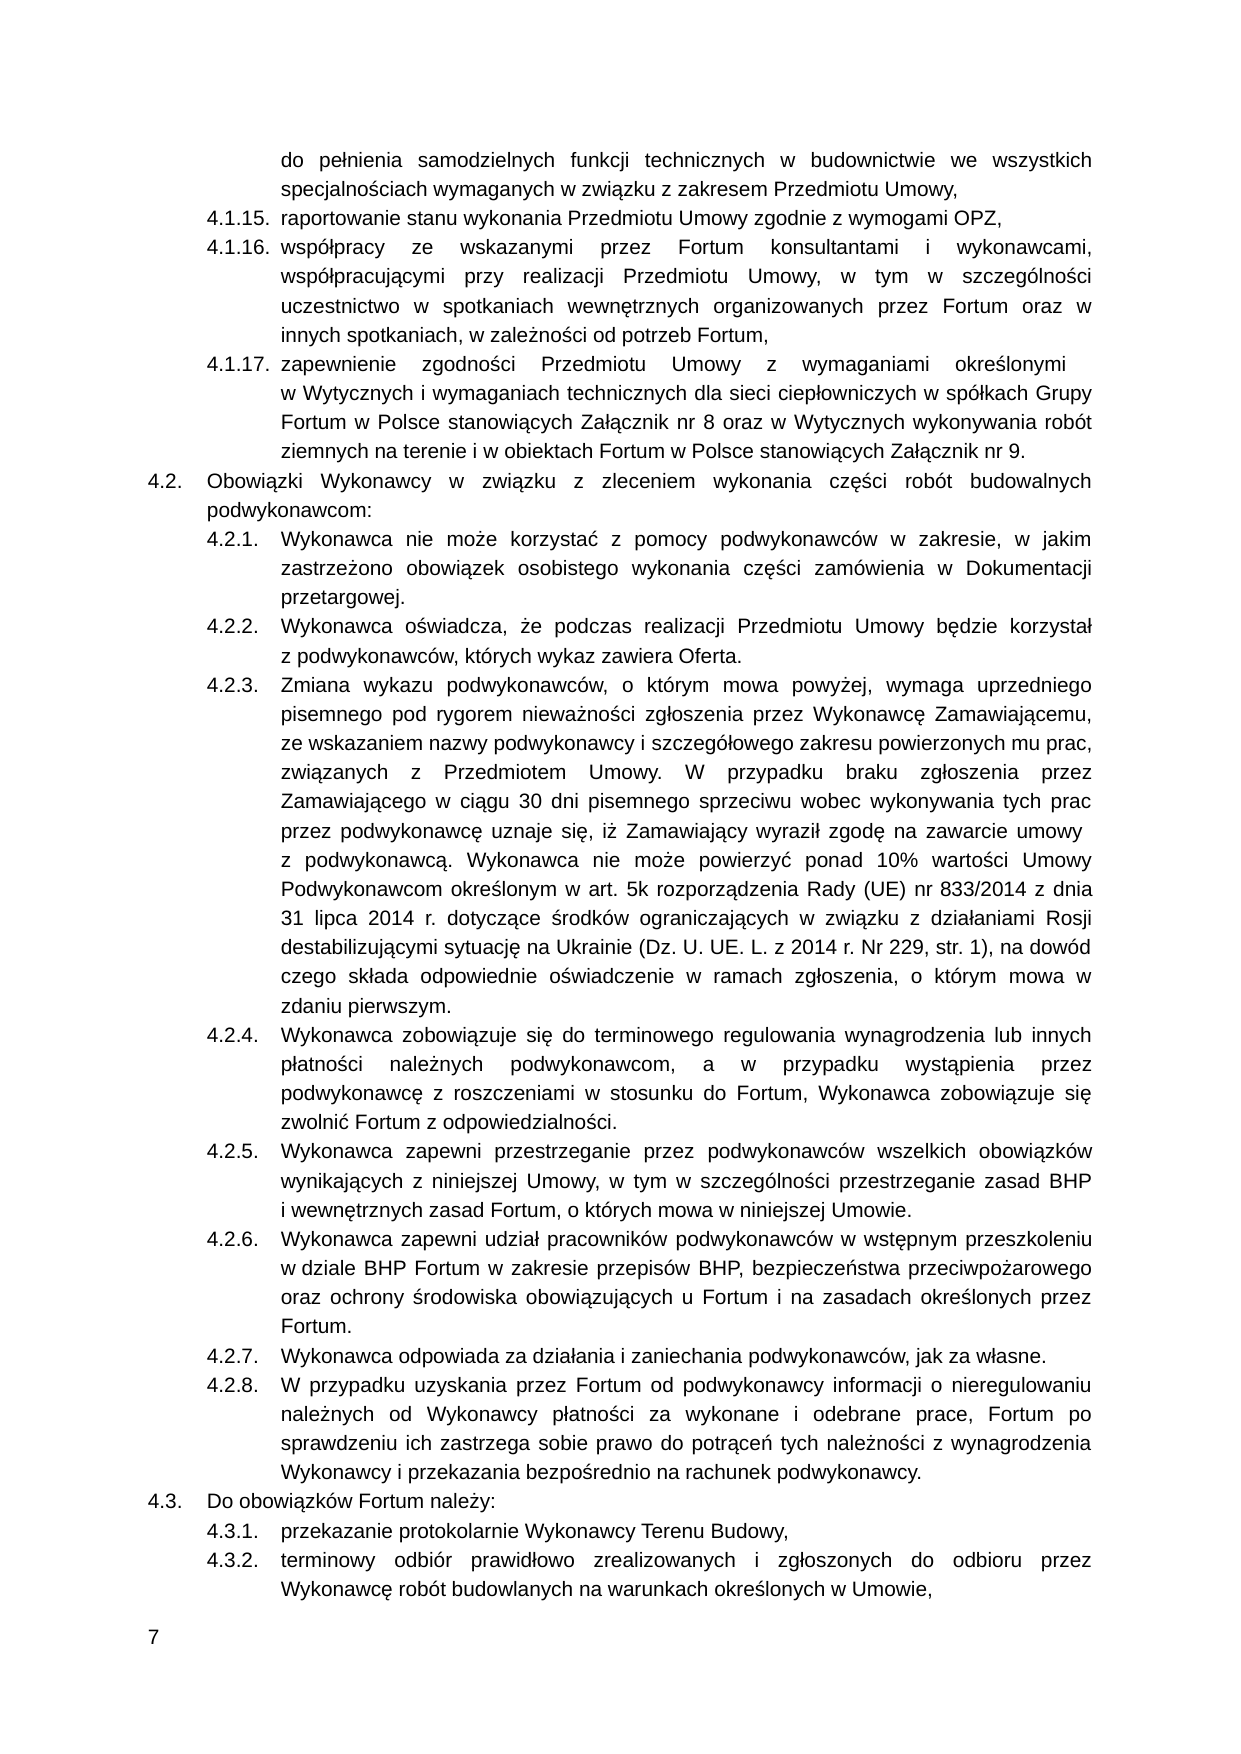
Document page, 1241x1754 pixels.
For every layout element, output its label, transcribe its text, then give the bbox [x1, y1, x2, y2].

list W przypadku uzyskania przez Fortum od podwykonawcy informacji o nieregulowaniu należnych od Wykonawcy płatności za wykonane i odebrane prace, Fortum po sprawdzeniu ich zastrzega sobie prawo do potrąceń tych należności z wynagrodzenia Wykonawcy i przekazania bezpośrednio na rachunek podwykonawcy. [207, 1373, 1093, 1484]
list Wykonawca odpowiada za działania i zaniechania podwykonawców, jak za własne. [207, 1343, 1093, 1367]
list Zmiana wykazu podwykonawców, o którym mowa powyżej, wymaga uprzedniego pisemnego pod rygorem nieważności zgłoszenia przez Wykonawcę Zamawiającemu, ze wskazaniem nazwy podwykonawcy i szczegółowego zakresu powierzonych mu prac, związanych z Przedmiotem Umowy. W przypadku braku zgłoszenia przez Zamawiającego w ciągu 30 dni pisemnego sprzeciwu wobec wykonywania tych prac przez podwykonawcę uznaje się, iż Zamawiający wyraził zgodę na zawarcie umowy z podwykonawcą. Wykonawca nie może powierzyć ponad 10% wartości Umowy Podwykonawcom określonym w art. 5k rozporządzenia Rady (UE) nr 833/2014 z dnia 31 lipca 2014 r. dotyczące środków ograniczających w związku z działaniami Rosji destabilizującymi sytuację na Ukrainie (Dz. U. UE. L. z 2014 r. Nr 229, str. 1), na dowód czego składa odpowiednie oświadczenie w ramach zgłoszenia, o którym mowa w zdaniu pierwszym. [207, 673, 1093, 1017]
list zapewnienie zgodności Przedmiotu Umowy z wymaganiami określonymi w Wytycznych i wymaganiach technicznych dla sieci ciepłowniczych w spółkach Grupy Fortum w Polsce stanowiących Załącznik nr 8 oraz w Wytycznych wykonywania robót ziemnych na terenie i w obiektach Fortum w Polsce stanowiących Załącznik nr 9. [207, 352, 1093, 463]
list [207, 148, 1093, 201]
list przekazanie protokolarnie Wykonawcy Terenu Budowy, [207, 1518, 1093, 1542]
list Obowiązki Wykonawcy w związku z zleceniem wykonania części robót budowalnych podwykonawcom: [148, 468, 1093, 522]
list współpracy ze wskazanymi przez Fortum konsultantami i wykonawcami, współpracującymi przy realizacji Przedmiotu Umowy, w tym w szczególności uczestnictwo w spotkaniach wewnętrznych organizowanych przez Fortum oraz w innych spotkaniach, w zależności od potrzeb Fortum, [207, 235, 1093, 347]
list Wykonawca oświadcza, że podczas realizacji Przedmiotu Umowy będzie korzystał z podwykonawców, których wykaz zawiera Oferta. [207, 614, 1093, 667]
list Do obowiązków Fortum należy: [148, 1489, 1093, 1513]
list Wykonawca zapewni przestrzeganie przez podwykonawców wszelkich obowiązków wynikających z niniejszej Umowy, w tym w szczególności przestrzeganie zasad BHP i wewnętrznych zasad Fortum, o których mowa w niniejszej Umowie. [207, 1139, 1093, 1222]
list terminowy odbiór prawidłowo zrealizowanych i zgłoszonych do odbioru przez Wykonawcę robót budowlanych na warunkach określonych w Umowie, [207, 1548, 1093, 1601]
list Wykonawca zobowiązuje się do terminowego regulowania wynagrodzenia lub innych płatności należnych podwykonawcom, a w przypadku wystąpienia przez podwykonawcę z roszczeniami w stosunku do Fortum, Wykonawca zobowiązuje się zwolnić Fortum z odpowiedzialności. [207, 1023, 1093, 1134]
list Wykonawca zapewni udział pracowników podwykonawców w wstępnym przeszkoleniu w dziale BHP Fortum w zakresie przepisów BHP, bezpieczeństwa przeciwpożarowego oraz ochrony środowiska obowiązujących u Fortum i na zasadach określonych przez Fortum. [207, 1227, 1093, 1338]
list Wykonawca nie może korzystać z pomocy podwykonawców w zakresie, w jakim zastrzeżono obowiązek osobistego wykonania części zamówienia w Dokumentacji przetargowej. [207, 527, 1093, 609]
list raportowanie stanu wykonania Przedmiotu Umowy zgodnie z wymogami OPZ, [207, 206, 1093, 230]
